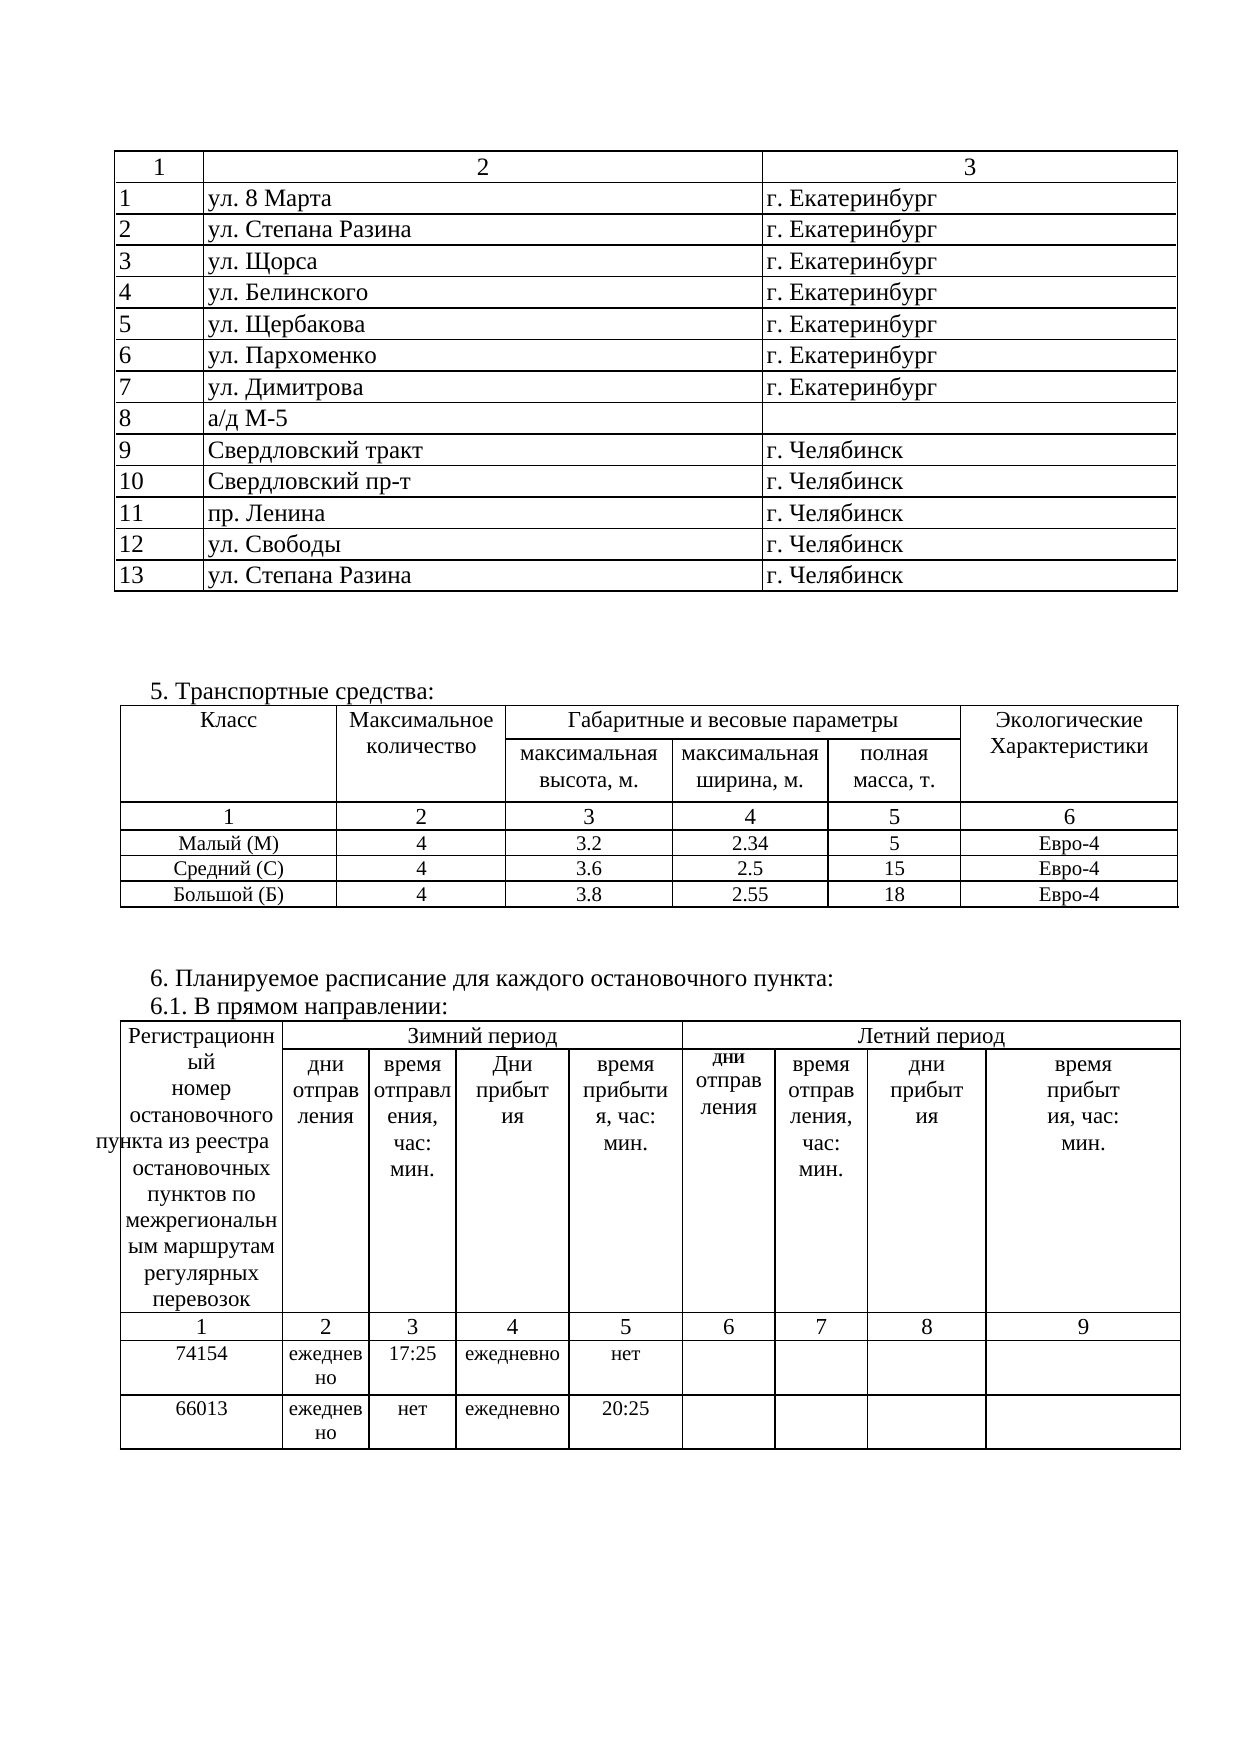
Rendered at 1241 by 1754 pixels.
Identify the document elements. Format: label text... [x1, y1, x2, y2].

table_cell 4 [673, 803, 827, 829]
table_cell Дни прибыт ия [457, 1050, 568, 1312]
table_cell 2.34 [673, 831, 827, 855]
table_cell 2 [204, 152, 762, 181]
table_cell время прибыти я, час: мин. [570, 1050, 682, 1312]
table_cell [763, 402, 1177, 433]
table_cell 1 [121, 803, 336, 829]
table_cell г. Челябинск [763, 433, 1177, 464]
table_cell нет [370, 1396, 455, 1448]
table_cell 7 [115, 371, 203, 402]
table_cell дни прибыт ия [868, 1050, 985, 1312]
table_cell [683, 1396, 774, 1448]
table_cell 2 [283, 1313, 368, 1339]
table_header Максимальное количество [337, 706, 505, 801]
table_header Летний период [683, 1022, 1180, 1048]
table_cell время отправ ления, час: мин. [776, 1050, 867, 1312]
table_cell ул. Щорса [204, 246, 762, 276]
table_cell полная масса, т. [829, 740, 960, 801]
table_cell [987, 1396, 1180, 1448]
table_cell ул. Свободы [204, 529, 762, 559]
table_cell Евро-4 [961, 831, 1177, 855]
table_cell 8 [868, 1313, 985, 1339]
table_cell 10 [115, 466, 203, 496]
table_cell ул. Степана Разина [204, 561, 762, 590]
table_cell Малый (М) [121, 831, 336, 855]
table_cell ул. 8 Марта [204, 183, 762, 213]
table_cell 4 [337, 856, 505, 880]
table_cell нет [570, 1341, 682, 1394]
table_cell 2 [337, 803, 505, 829]
table_cell 5 [115, 308, 203, 339]
table_cell [868, 1341, 985, 1394]
table_cell 5 [829, 831, 960, 855]
table_cell [776, 1341, 867, 1394]
table_cell [776, 1396, 867, 1448]
table_cell 4 [115, 277, 203, 307]
table_cell 2.55 [673, 882, 827, 906]
table_cell 5 [829, 803, 960, 829]
table_cell г. Екатеринбург [763, 370, 1177, 402]
table_header Зимний период [283, 1022, 682, 1048]
table_cell [987, 1341, 1180, 1394]
table_cell 66013 [121, 1396, 282, 1448]
table_cell г. Челябинск [763, 496, 1177, 527]
table_cell 13 [115, 560, 203, 590]
table_cell максимальная высота, м. [506, 740, 672, 801]
table_cell г. Екатеринбург [763, 276, 1177, 307]
table_header Экологические Характеристики [961, 706, 1177, 801]
table_cell а/д М-5 [204, 403, 762, 433]
table_cell г. Челябинск [763, 465, 1177, 496]
table_cell дни отправ ления [283, 1050, 368, 1312]
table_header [121, 1022, 282, 1312]
table_cell г. Челябинск [763, 528, 1177, 559]
table_cell 5 [570, 1313, 682, 1339]
text 6.1. В прямом направлении: [150, 991, 1090, 1020]
table_cell 15 [829, 856, 960, 880]
table_header Габаритные и весовые параметры [506, 706, 960, 738]
table_cell 6 [115, 340, 203, 370]
table_cell 3.8 [506, 882, 672, 906]
table_cell 3 [763, 152, 1177, 181]
table_cell г. Екатеринбург [763, 213, 1177, 244]
table_cell 1 [121, 1313, 282, 1339]
table_cell 6 [961, 803, 1177, 829]
table_cell г. Челябинск [763, 559, 1177, 590]
table_cell Свердловский тракт [204, 435, 762, 464]
table_cell 74154 [121, 1341, 282, 1394]
table_cell Большой (Б) [121, 882, 336, 906]
table_cell Евро-4 [961, 882, 1177, 906]
table_cell 9 [115, 434, 203, 464]
table_cell 2.5 [673, 856, 827, 880]
table_cell 3.6 [506, 856, 672, 880]
table_cell ежедневно [283, 1341, 368, 1394]
table_cell 4 [457, 1313, 568, 1339]
text 5. Транспортные средства: [150, 676, 1090, 704]
table_cell 20:25 [570, 1396, 682, 1448]
table_cell 18 [829, 882, 960, 906]
table_cell время отправл ения, час: мин. [370, 1050, 455, 1312]
table_cell 4 [337, 831, 505, 855]
table_cell 4 [337, 882, 505, 906]
table_cell Средний (С) [121, 856, 336, 880]
table_cell ул. Белинского [204, 277, 762, 307]
table_cell г. Екатеринбург [763, 244, 1177, 276]
table_cell ежедневно [283, 1396, 368, 1448]
table_cell Евро-4 [961, 856, 1177, 880]
table_cell ул. Пархоменко [204, 340, 762, 370]
table_cell 8 [115, 403, 203, 433]
table_cell ДНИ отправ ления [683, 1050, 774, 1312]
table_cell ул. Щербакова [204, 309, 762, 339]
table_cell [683, 1341, 774, 1394]
table_cell ул. Димитрова [204, 372, 762, 402]
table_header Класс [121, 706, 336, 801]
table_cell [868, 1396, 985, 1448]
table_cell 17:25 [370, 1341, 455, 1394]
table_cell г. Екатеринбург [763, 181, 1177, 213]
table_cell 9 [987, 1313, 1180, 1339]
table_cell 6 [683, 1313, 774, 1339]
table_cell 3 [506, 803, 672, 829]
table_cell максимальная ширина, м. [673, 740, 827, 801]
table_cell 11 [115, 497, 203, 527]
table_cell 3 [370, 1313, 455, 1339]
table_cell ул. Степана Разина [204, 215, 762, 244]
table_cell пр. Ленина [204, 498, 762, 527]
text 6. Планируемое расписание для каждого остановочного пункта: [150, 963, 1090, 991]
table_cell ежедневно [457, 1341, 568, 1394]
table_cell 1 [115, 183, 203, 213]
table_cell 12 [115, 529, 203, 559]
table_cell 3 [115, 245, 203, 276]
table_cell г. Екатеринбург [763, 307, 1177, 339]
table_cell 3.2 [506, 831, 672, 855]
table_cell 2 [115, 214, 203, 244]
table_cell время прибыт ия, час: мин. [987, 1050, 1180, 1312]
table_cell г. Екатеринбург [763, 339, 1177, 370]
table_cell 7 [776, 1313, 867, 1339]
table_cell Свердловский пр-т [204, 466, 762, 496]
table_cell ежедневно [457, 1396, 568, 1448]
table_cell 1 [115, 152, 203, 181]
